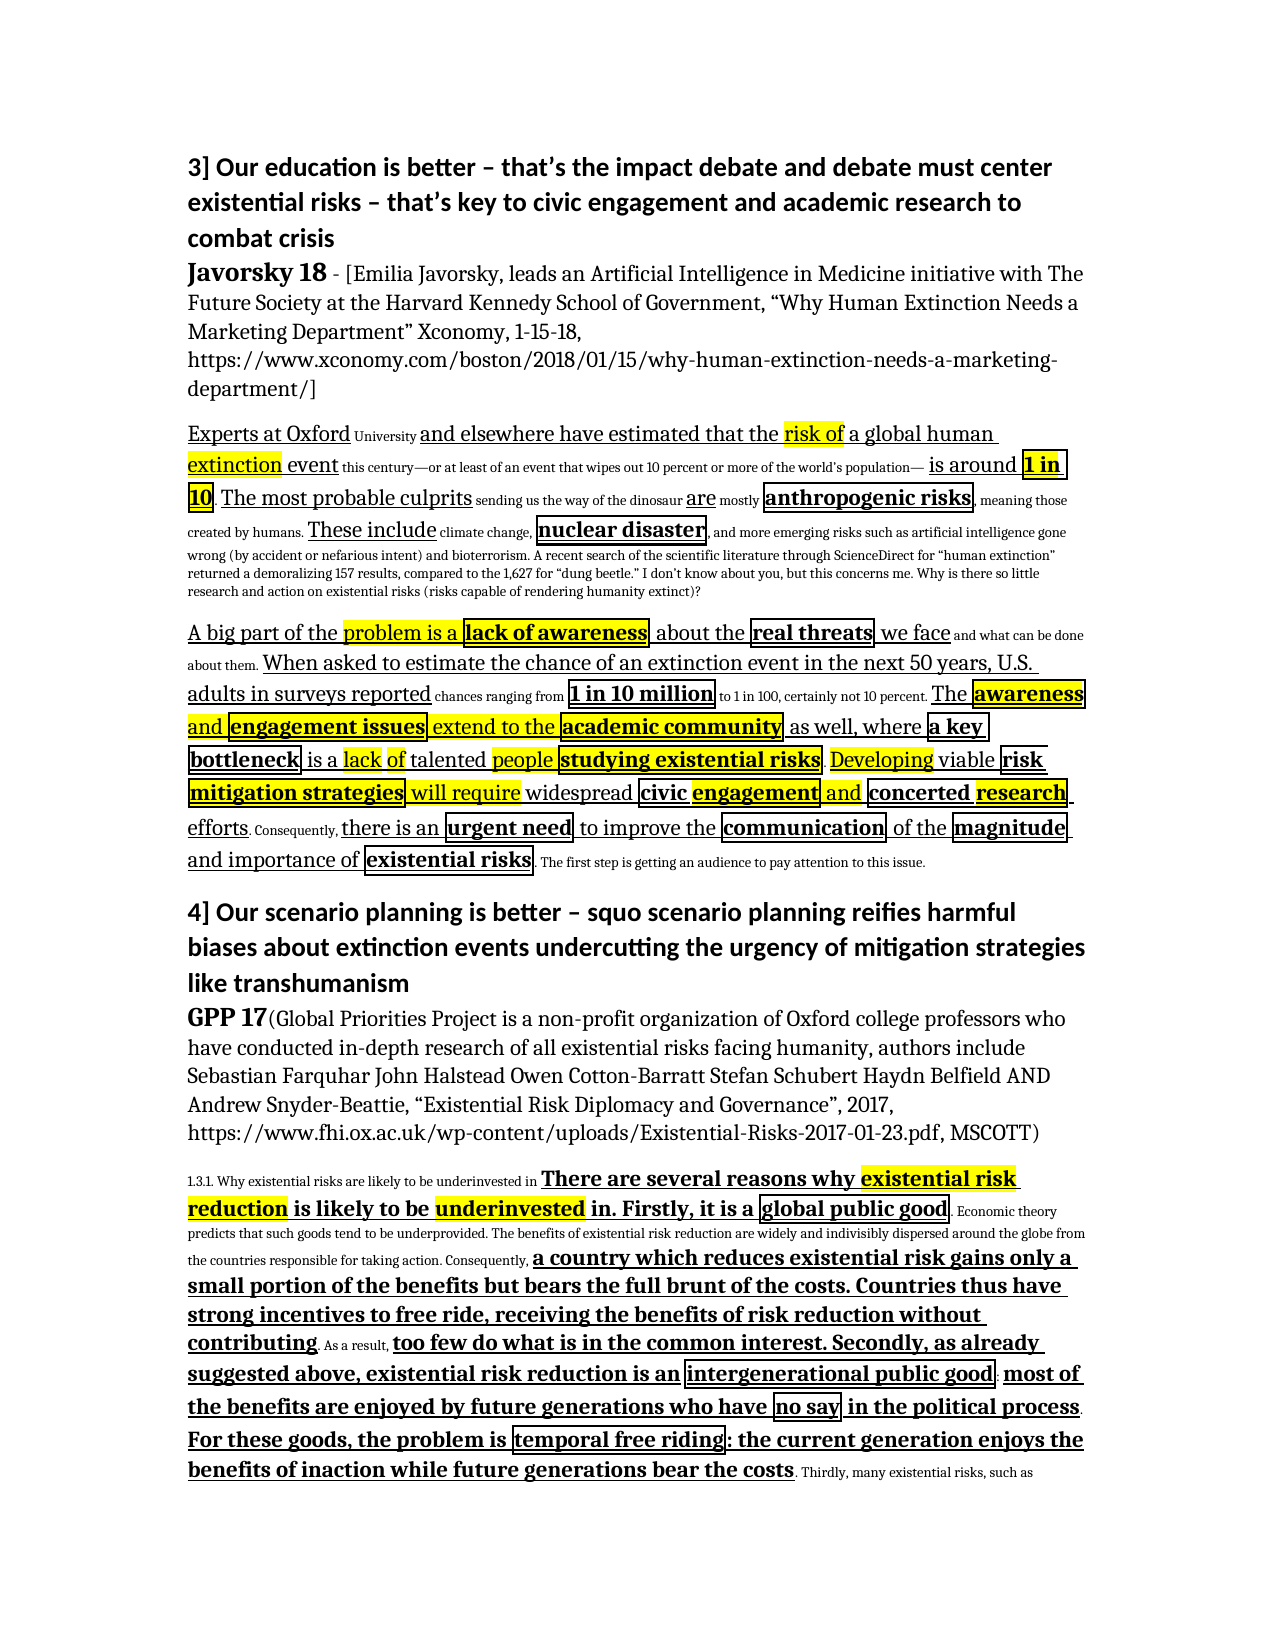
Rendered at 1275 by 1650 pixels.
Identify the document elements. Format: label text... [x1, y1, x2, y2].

subtitle 3] Our education is better – that’s the impact debate and debate must center existential risks – that’s key to civic engagement and academic research to combat crisis [187, 150, 1087, 254]
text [187, 1165, 1087, 1483]
text A big part of the problem is a lack of awareness about the real threats we face and what can be done about them. When asked to estimate the chance of an extinction event in the next 50 years, U.S. adults in surveys reported chances ranging from 1 in 10 million to 1 in 100, certainly not 10 percent. The awareness and engagement issues extend to the academic community as well, where a key bottleneck is a lack of talented people studying existential risks. Developing viable risk mitigation strategies will require widespread civic engagement and concerted research efforts. Consequently, there is an urgent need to improve the communication of the magnitude and importance of existential risks. The first step is getting an audience to pay attention to this issue. [187, 618, 1087, 876]
text GPP 17(Global Priorities Project is a non-profit organization of Oxford college professors who have conducted in-depth research of all existential risks facing humanity, authors include Sebastian Farquhar John Halstead Owen Cotton-Barratt Stefan Schubert Haydn Belfield AND Andrew Snyder-Beattie, “Existential Risk Diplomacy and Governance”, 2017, https://www.fhi.ox.ac.uk/wp-content/uploads/Existential-Risks-2017-01-23.pdf, MSCOTT) [187, 1002, 1087, 1147]
subtitle 4] Our scenario planning is better – squo scenario planning reifies harmful biases about extinction events undercutting the urgency of mitigation strategies like transhumanism [187, 895, 1087, 999]
text Javorsky 18 - [Emilia Javorsky, leads an Artificial Intelligence in Medicine initiative with The Future Society at the Harvard Kennedy School of Government, “Why Human Extinction Needs a Marketing Department” Xconomy, 1-15-18, https://www.xconomy.com/boston/2018/01/15/why-human-extinction-needs-a-marketing-department/] [187, 257, 1087, 402]
text Experts at Oxford University and elsewhere have estimated that the risk of a global human extinction event this century—or at least of an event that wipes out 10 percent or more of the world’s population— is around 1 in 10. The most probable culprits sending us the way of the dinosaur are mostly anthropogenic risks, meaning those created by humans. These include climate change, nuclear disaster, and more emerging risks such as artificial intelligence gone wrong (by accident or nefarious intent) and bioterrorism. A recent search of the scientific literature through ScienceDirect for “human extinction” returned a demoralizing 157 results, compared to the 1,627 for “dung beetle.” I don’t know about you, but this concerns me. Why is there so little research and action on existential risks (risks capable of rendering humanity extinct)? [187, 421, 1087, 600]
